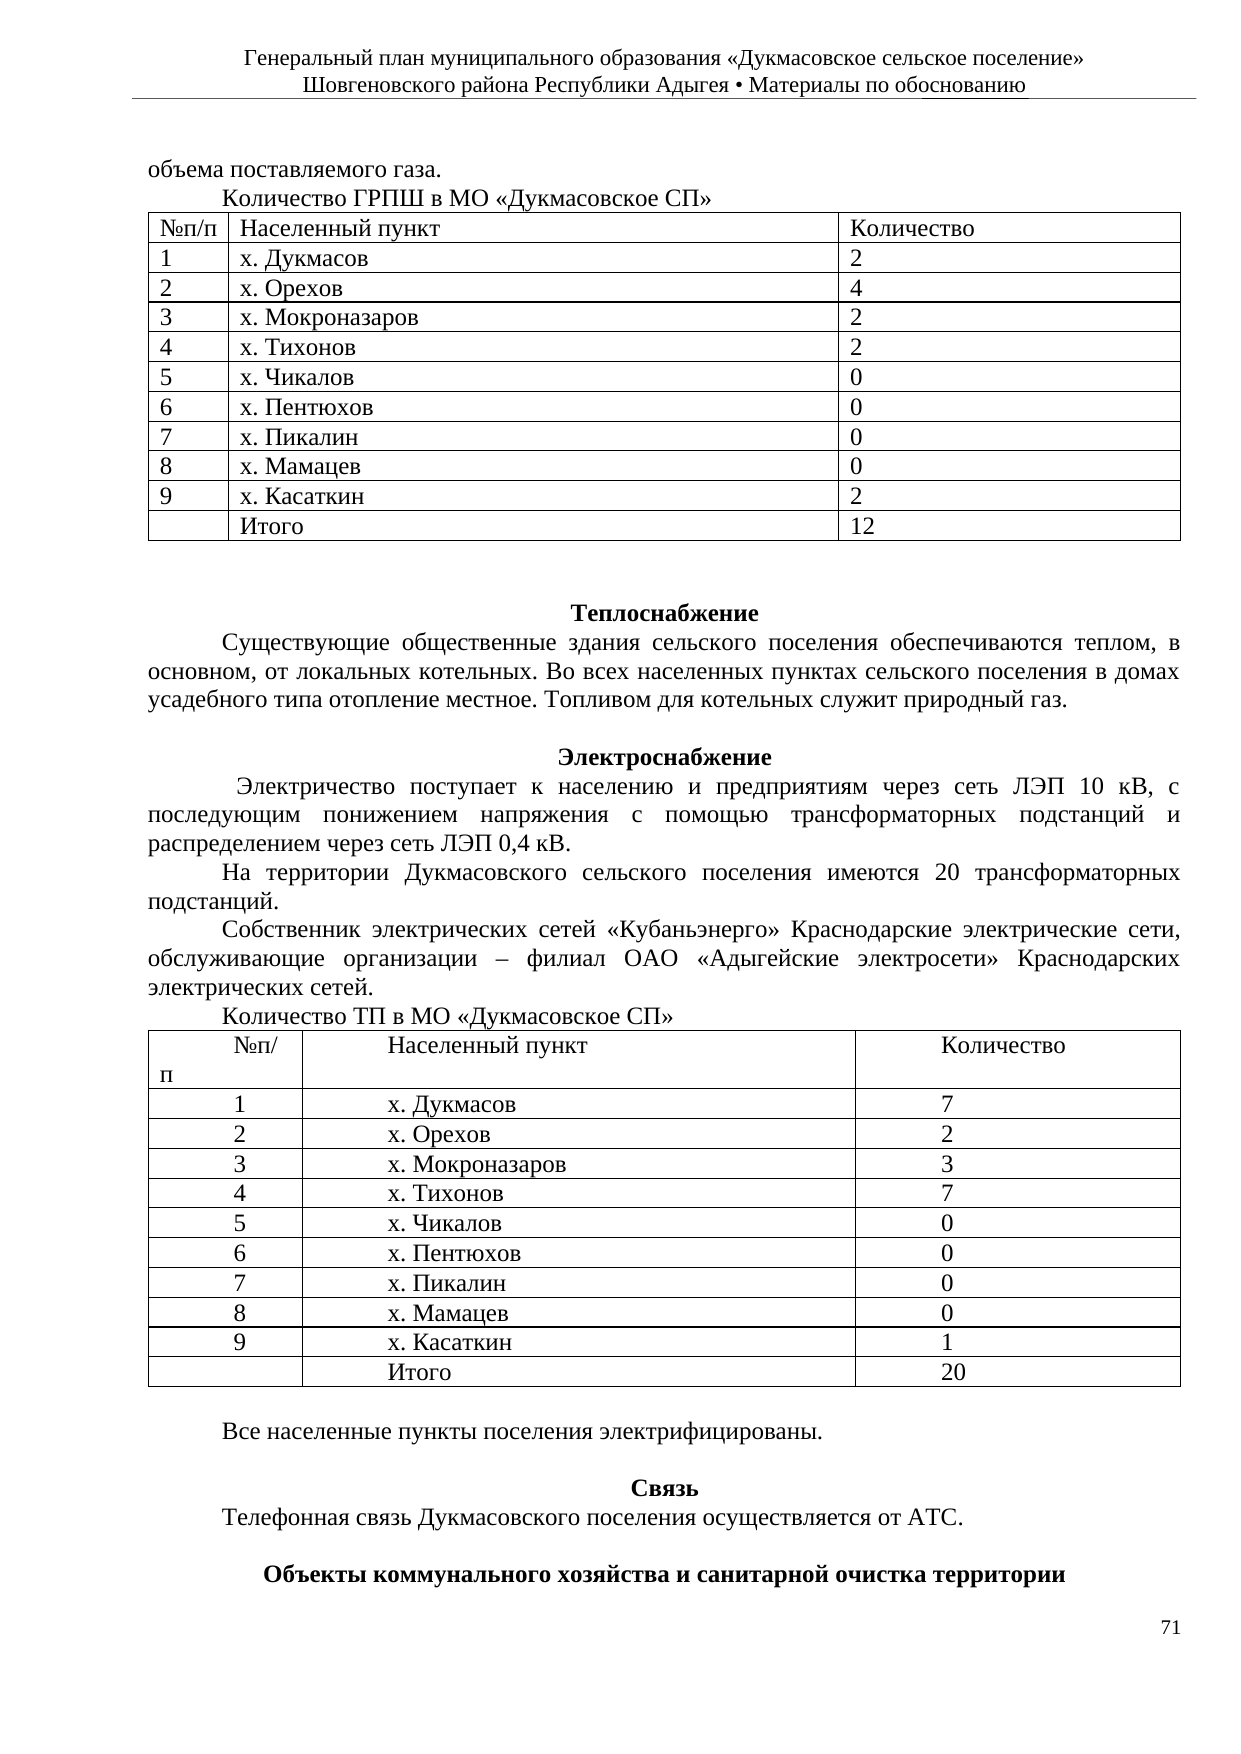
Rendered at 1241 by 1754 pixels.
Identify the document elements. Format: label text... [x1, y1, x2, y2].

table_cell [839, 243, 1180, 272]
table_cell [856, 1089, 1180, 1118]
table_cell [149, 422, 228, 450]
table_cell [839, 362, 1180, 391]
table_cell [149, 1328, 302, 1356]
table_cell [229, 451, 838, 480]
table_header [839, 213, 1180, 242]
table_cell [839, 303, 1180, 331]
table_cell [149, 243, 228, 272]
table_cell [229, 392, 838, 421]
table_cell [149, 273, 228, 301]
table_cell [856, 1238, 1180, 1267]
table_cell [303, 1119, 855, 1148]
text Существующие общественные здания сельского поселения обеспечиваются теплом, в основном, от локальных котельных. Во всех населенных пунктах сельского поселения в домах усадебного типа отопление местное. Топливом для котельных служит природный газ. [148, 627, 1181, 713]
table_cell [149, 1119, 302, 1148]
text Все населенные пункты поселения электрифицированы. [148, 1416, 1181, 1444]
text Электричество поступает к населению и предприятиям через сеть ЛЭП 10 кВ, с последующим понижением напряжения с помощью трансформаторных подстанций и распределением через сеть ЛЭП 0,4 кВ. [148, 771, 1181, 857]
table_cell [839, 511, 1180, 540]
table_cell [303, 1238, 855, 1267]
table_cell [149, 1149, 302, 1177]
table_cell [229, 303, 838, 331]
text На территории Дукмасовского сельского поселения имеются 20 трансформаторных подстанций. [148, 857, 1181, 914]
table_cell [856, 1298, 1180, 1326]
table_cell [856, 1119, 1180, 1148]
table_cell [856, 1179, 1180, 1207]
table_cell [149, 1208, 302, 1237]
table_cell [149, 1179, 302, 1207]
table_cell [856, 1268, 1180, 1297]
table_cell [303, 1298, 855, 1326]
text Количество ТП в МО «Дукмасовское СП» [148, 1001, 1181, 1029]
text Собственник электрических сетей «Кубаньэнерго» Краснодарские электрические сети, обслуживающие организации – филиал ОАО «Адыгейские электросети» Краснодарских электрических сетей. [148, 914, 1181, 1001]
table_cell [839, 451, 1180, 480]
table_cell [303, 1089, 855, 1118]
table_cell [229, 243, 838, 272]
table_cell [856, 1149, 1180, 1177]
text Объекты коммунального хозяйства и санитарной очистка территории [148, 1559, 1181, 1588]
text Теплоснабжение [148, 598, 1181, 627]
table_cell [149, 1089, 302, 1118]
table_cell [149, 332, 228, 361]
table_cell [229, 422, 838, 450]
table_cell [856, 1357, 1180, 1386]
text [148, 154, 1181, 183]
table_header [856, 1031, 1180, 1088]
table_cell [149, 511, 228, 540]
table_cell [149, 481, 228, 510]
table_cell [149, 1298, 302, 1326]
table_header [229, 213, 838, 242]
text Электроснабжение [148, 742, 1181, 771]
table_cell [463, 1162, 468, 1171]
text Количество ГРПШ в МО «Дукмасовское СП» [148, 183, 1181, 212]
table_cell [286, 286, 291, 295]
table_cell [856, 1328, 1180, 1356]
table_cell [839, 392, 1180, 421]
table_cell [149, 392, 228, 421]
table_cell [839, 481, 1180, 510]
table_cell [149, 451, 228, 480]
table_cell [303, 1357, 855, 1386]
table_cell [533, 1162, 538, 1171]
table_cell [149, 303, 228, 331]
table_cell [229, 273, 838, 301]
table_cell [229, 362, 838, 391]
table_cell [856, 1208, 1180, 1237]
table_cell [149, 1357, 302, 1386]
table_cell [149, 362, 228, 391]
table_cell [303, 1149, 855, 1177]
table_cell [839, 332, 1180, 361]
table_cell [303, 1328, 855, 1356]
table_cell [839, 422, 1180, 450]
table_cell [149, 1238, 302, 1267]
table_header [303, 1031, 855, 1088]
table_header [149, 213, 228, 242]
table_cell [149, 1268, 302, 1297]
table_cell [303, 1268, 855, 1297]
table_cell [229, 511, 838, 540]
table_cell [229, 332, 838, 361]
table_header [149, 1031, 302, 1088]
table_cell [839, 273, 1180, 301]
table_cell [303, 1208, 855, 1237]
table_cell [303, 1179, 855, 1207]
text Телефонная связь Дукмасовского поселения осуществляется от АТС. [148, 1502, 1181, 1531]
text Связь [148, 1473, 1181, 1502]
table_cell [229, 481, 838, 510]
